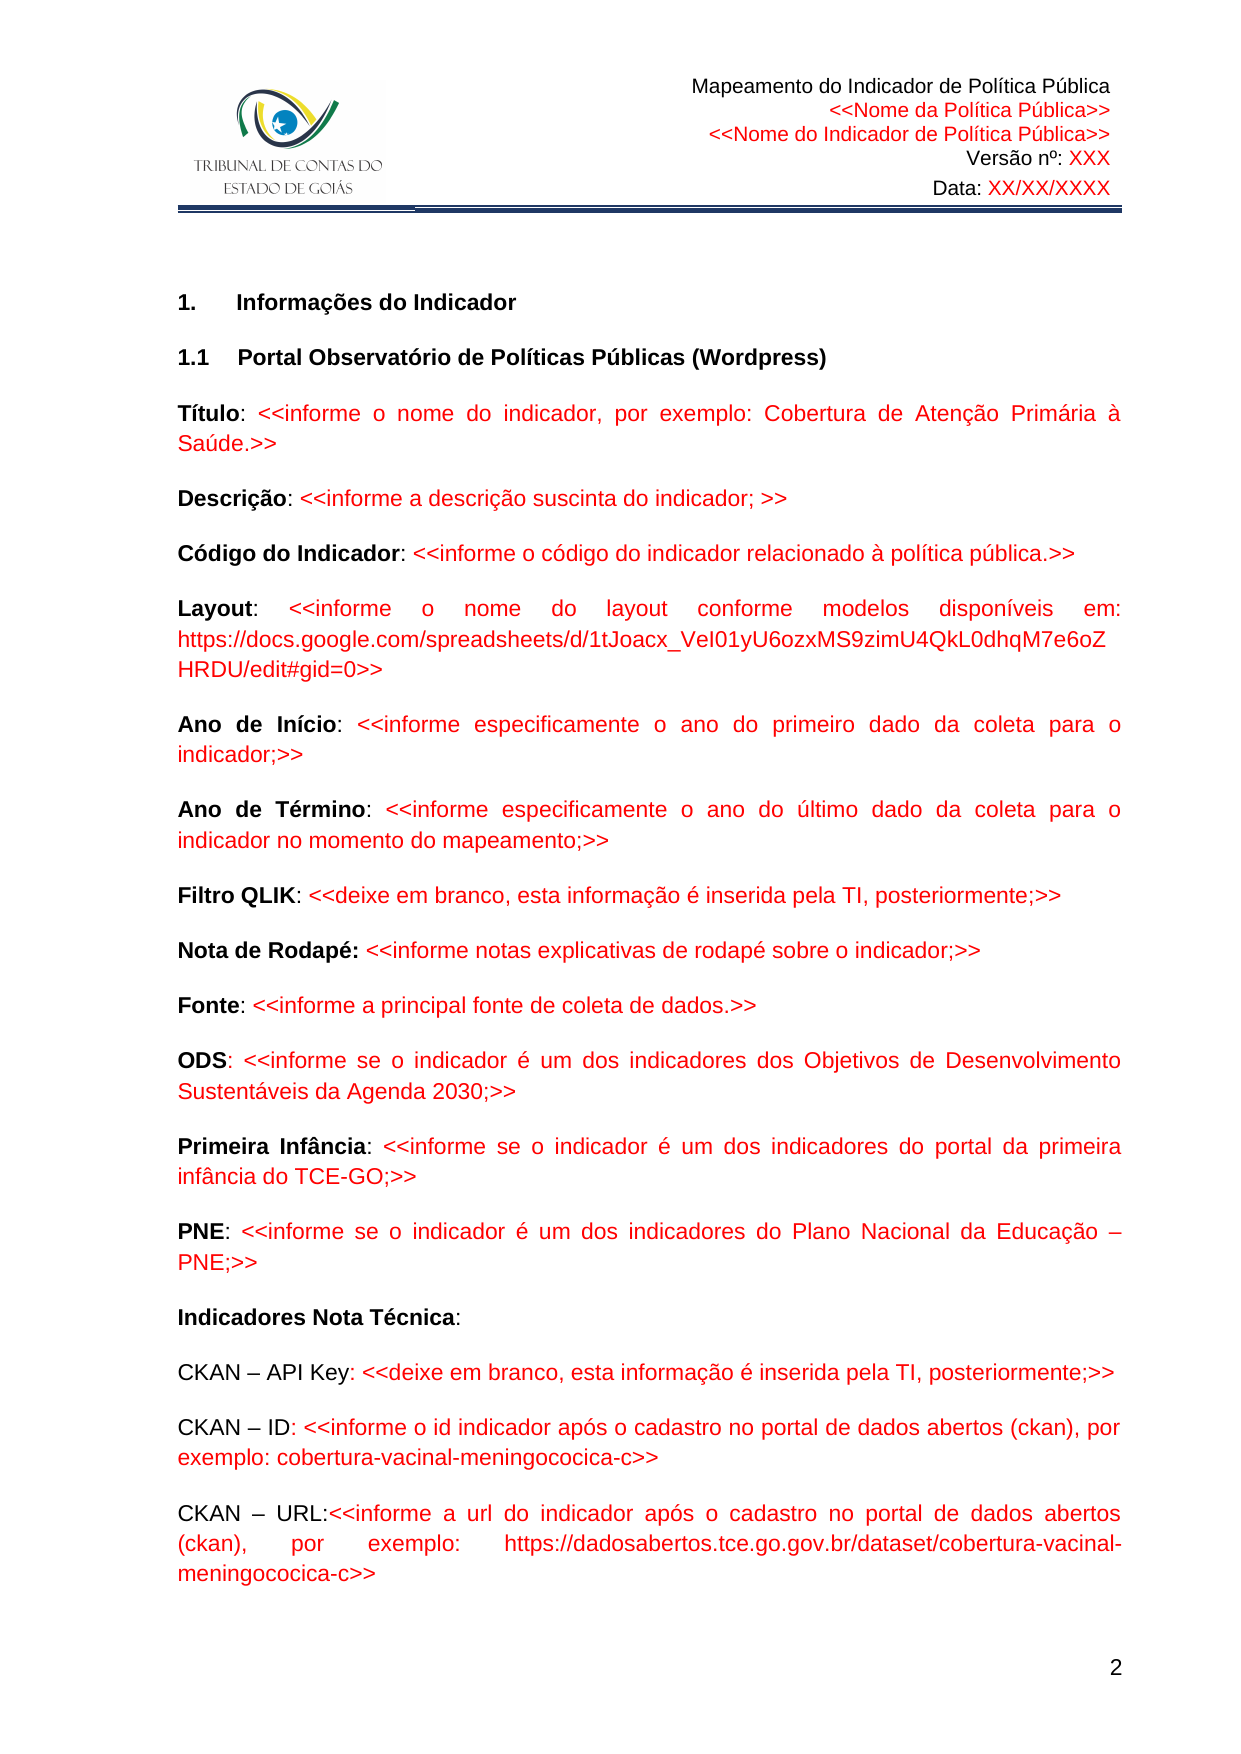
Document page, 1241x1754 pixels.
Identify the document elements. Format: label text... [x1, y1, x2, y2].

text Ano de Término: <<informe especificamente o ano do último dado da coleta para o indicador no momento do mapeamento;>> [177, 796, 1122, 853]
text ODS: <<informe se o indicador é um dos indicadores dos Objetivos de Desenvolvimento Sustentáveis da Agenda 2030;>> [177, 1047, 1122, 1104]
text Nota de Rodapé: <<informe notas explicativas de rodapé sobre o indicador;>> [177, 937, 1122, 963]
text Indicadores Nota Técnica: [177, 1304, 1122, 1330]
text Filtro QLIK: <<deixe em branco, esta informação é inserida pela TI, posteriormente;>> [177, 882, 1122, 908]
text Código do Indicador: <<informe o código do indicador relacionado à política pública.>> [177, 540, 1122, 566]
text Título: <<informe o nome do indicador, por exemplo: Cobertura de Atenção Primária à Saúde.>> [177, 399, 1122, 456]
text Primeira Infância: <<informe se o indicador é um dos indicadores do portal da primeira infância do TCE-GO;>> [177, 1133, 1122, 1189]
picture [189, 80, 387, 203]
text CKAN – ID: <<informe o id indicador após o cadastro no portal de dados abertos (ckan), por exemplo: cobertura-vacinal-meningococica-c>> [177, 1414, 1122, 1471]
text CKAN – URL:<<informe a url do indicador após o cadastro no portal de dados abertos (ckan), por exemplo: https://dadosabertos.tce.go.gov.br/dataset/cobertura-vacinal-meningococica-c>> [177, 1499, 1122, 1586]
text Descrição: <<informe a descrição suscinta do indicador; >> [177, 485, 1122, 511]
subtitle Informações do Indicador [177, 289, 1122, 315]
text Fonte: <<informe a principal fonte de coleta de dados.>> [177, 992, 1122, 1018]
text PNE: <<informe se o indicador é um dos indicadores do Plano Nacional da Educação – PNE;>> [177, 1218, 1122, 1275]
text Ano de Início: <<informe especificamente o ano do primeiro dado da coleta para o indicador;>> [177, 711, 1122, 767]
text Layout: <<informe o nome do layout conforme modelos disponíveis em: https://docs.google.com/spreadsheets/d/1tJoacx_VeI01yU6ozxMS9zimU4QkL0dhqM7e6oZHRDU/edit#gid=0>> [177, 595, 1122, 682]
text CKAN – API Key: <<deixe em branco, esta informação é inserida pela TI, posteriormente;>> [177, 1359, 1122, 1385]
subtitle Portal Observatório de Políticas Públicas (Wordpress) [177, 344, 1122, 371]
